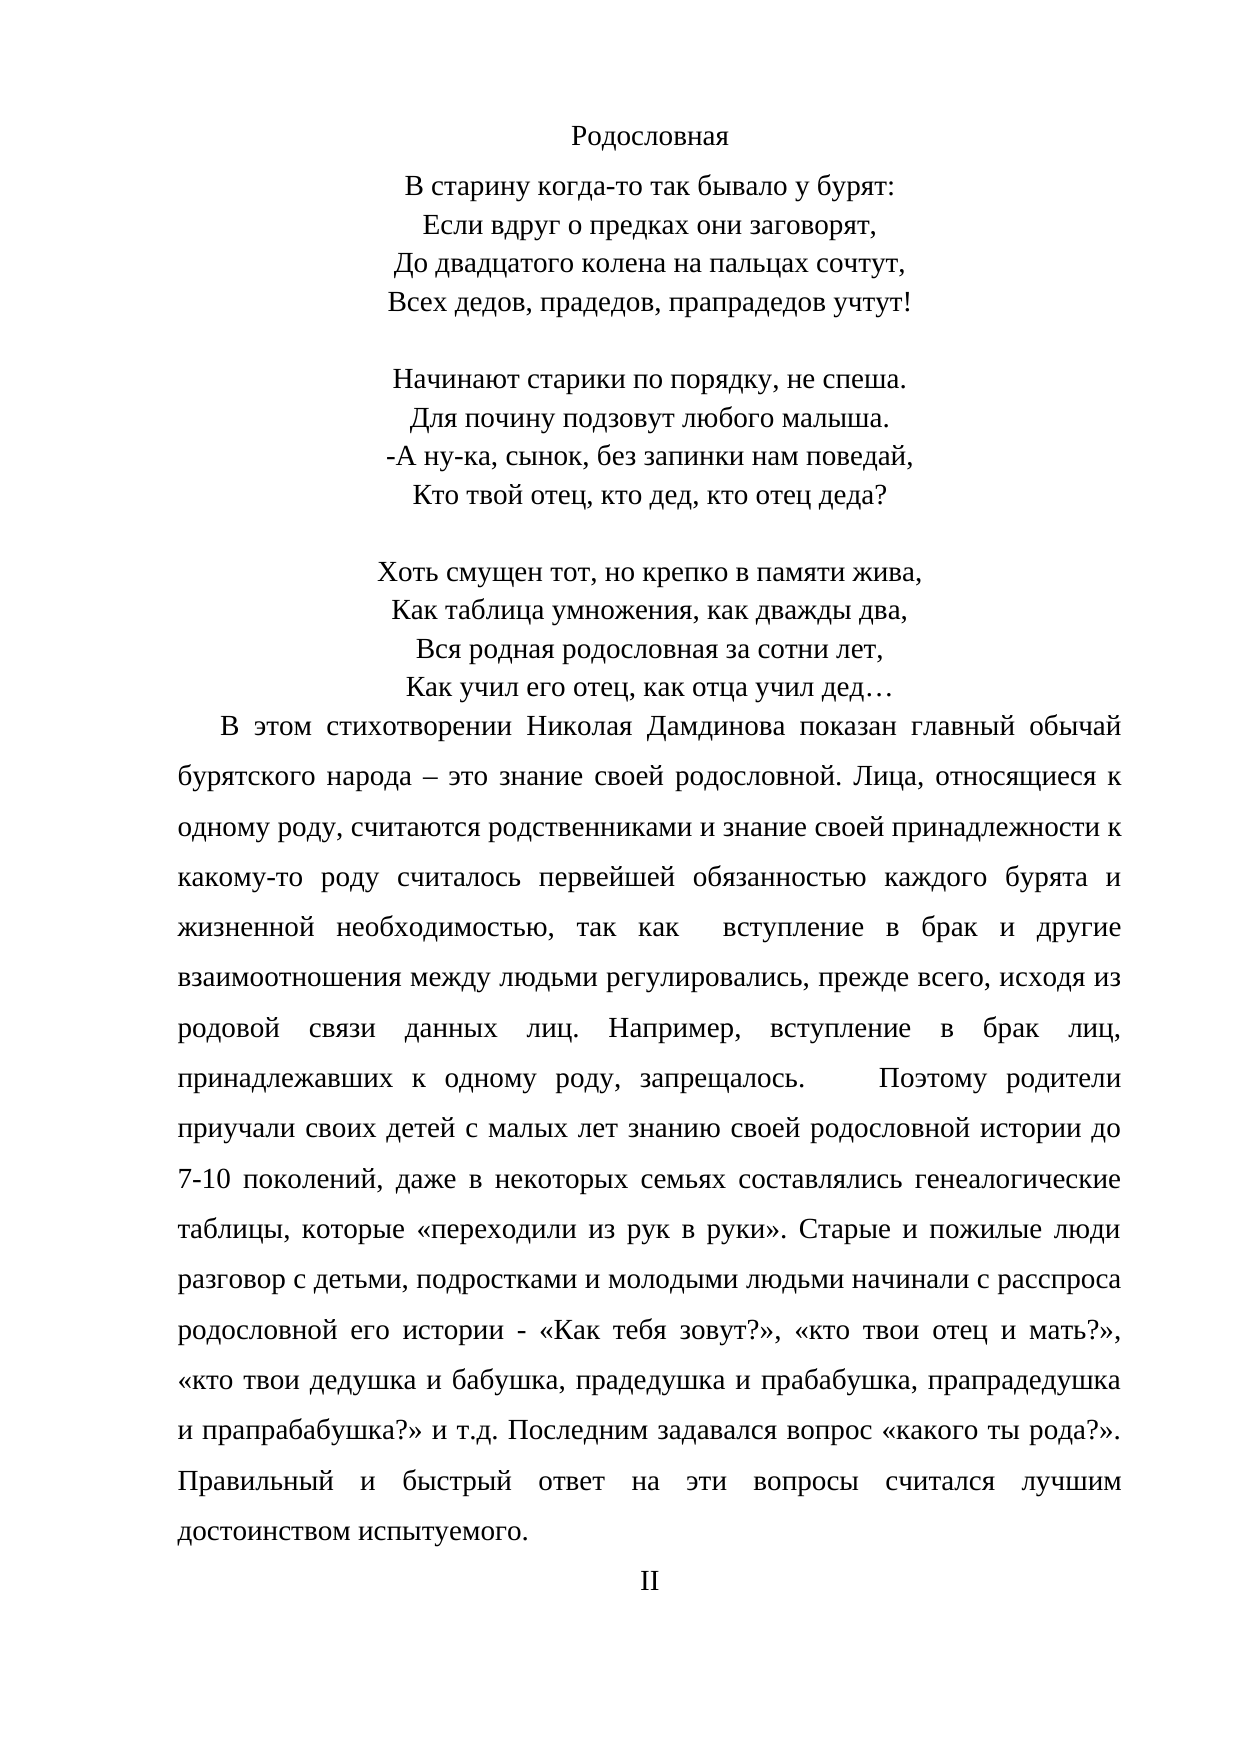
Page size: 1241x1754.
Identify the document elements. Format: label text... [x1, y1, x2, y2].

text Как таблица умножения, как дважды два, [177, 592, 1122, 626]
text II [177, 1563, 1122, 1597]
text Если вдруг о предках они заговорят, [177, 207, 1122, 241]
text В старину когда-то так бывало у бурят: [177, 168, 1122, 202]
text Вся родная родословная за сотни лет, [177, 631, 1122, 664]
text Кто твой отец, кто дед, кто отец деда? [177, 477, 1122, 510]
text До двадцатого колена на пальцах сочтут, [177, 246, 1122, 279]
text Хоть смущен тот, но крепко в памяти жива, [177, 554, 1122, 587]
text Родословная [177, 118, 1122, 152]
text Как учил его отец, как отца учил дед… [177, 669, 1122, 703]
text Начинают старики по порядку, не спеша. [177, 361, 1122, 395]
text В этом стихотворении Николая Дамдинова показан главный обычай бурятского народа – это знание своей родословной. Лица, относящиеся к одному роду, считаются родственниками и знание своей принадлежности к какому-то роду считалось первейшей обязанностью каждого бурята и жизненной необходимостью, так как вступление в брак и другие взаимоотношения между людьми регулировались, прежде всего, исходя из родовой связи данных лиц. Например, вступление в брак лиц, принадлежавших к одному роду, запрещалось. Поэтому родители приучали своих детей с малых лет знанию своей родословной истории до 7-10 поколений, даже в некоторых семьях составлялись генеалогические таблицы, которые «переходили из рук в руки». Старые и пожилые люди разговор с детьми, подростками и молодыми людьми начинали с расспроса родословной его истории - «Как тебя зовут?», «кто твои отец и мать?», «кто твои дедушка и бабушка, прадедушка и прабабушка, прапрадедушка и прапрабабушка?» и т.д. Последним задавался вопрос «какого ты рода?». Правильный и быстрый ответ на эти вопросы считался лучшим достоинством испытуемого. [177, 708, 1122, 1547]
text Всех дедов, прадедов, прапрадедов учтут! [177, 284, 1122, 318]
text -А ну-ка, сынок, без запинки нам поведай, [177, 438, 1122, 472]
text Для почину подзовут любого малыша. [177, 400, 1122, 433]
